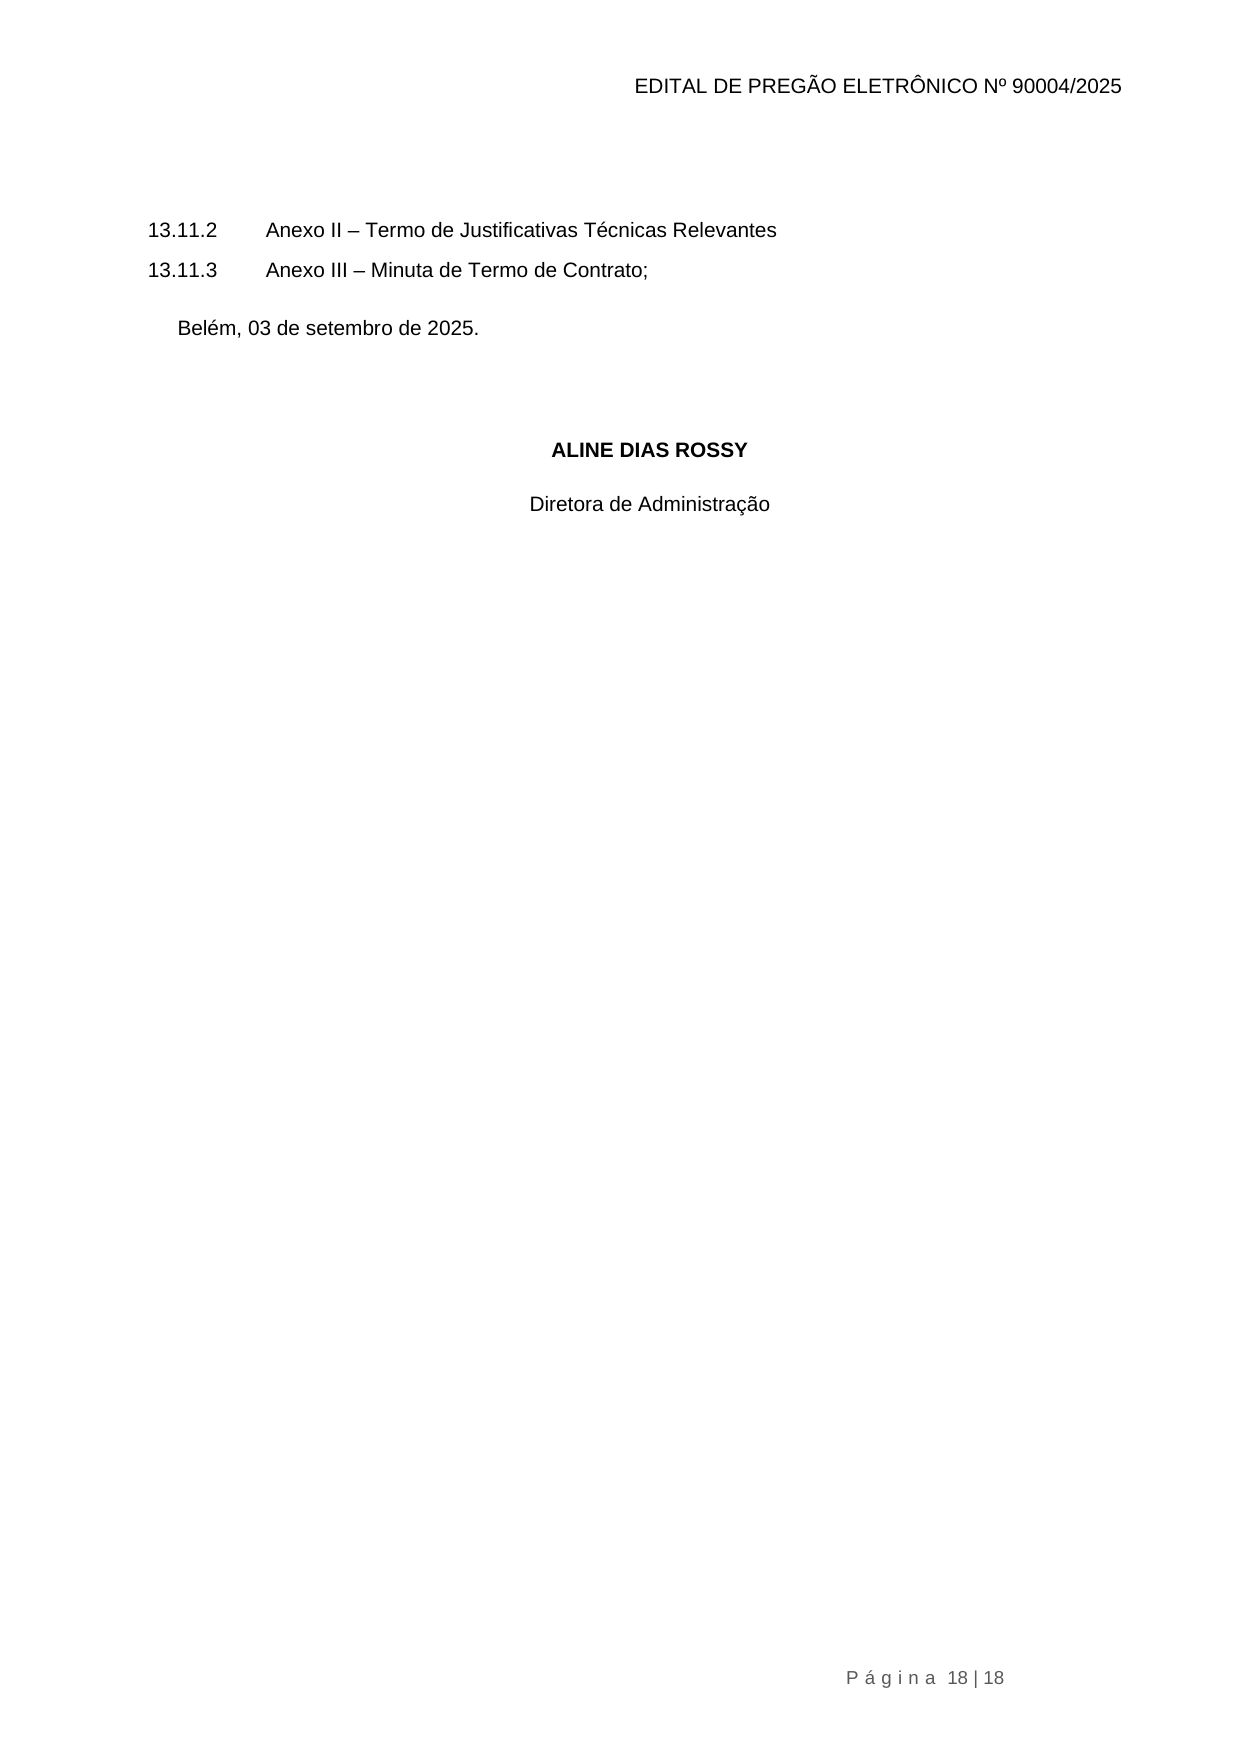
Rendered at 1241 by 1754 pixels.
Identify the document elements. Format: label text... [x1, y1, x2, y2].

text ALINE DIAS ROSSY [118, 438, 1122, 462]
text Belém, 03 de setembro de 2025. [118, 315, 1122, 339]
text Diretora de Administração [118, 492, 1122, 516]
text Anexo III – Minuta de Termo de Contrato; [148, 258, 1122, 282]
text Anexo II – Termo de Justificativas Técnicas Relevantes [148, 218, 1122, 242]
